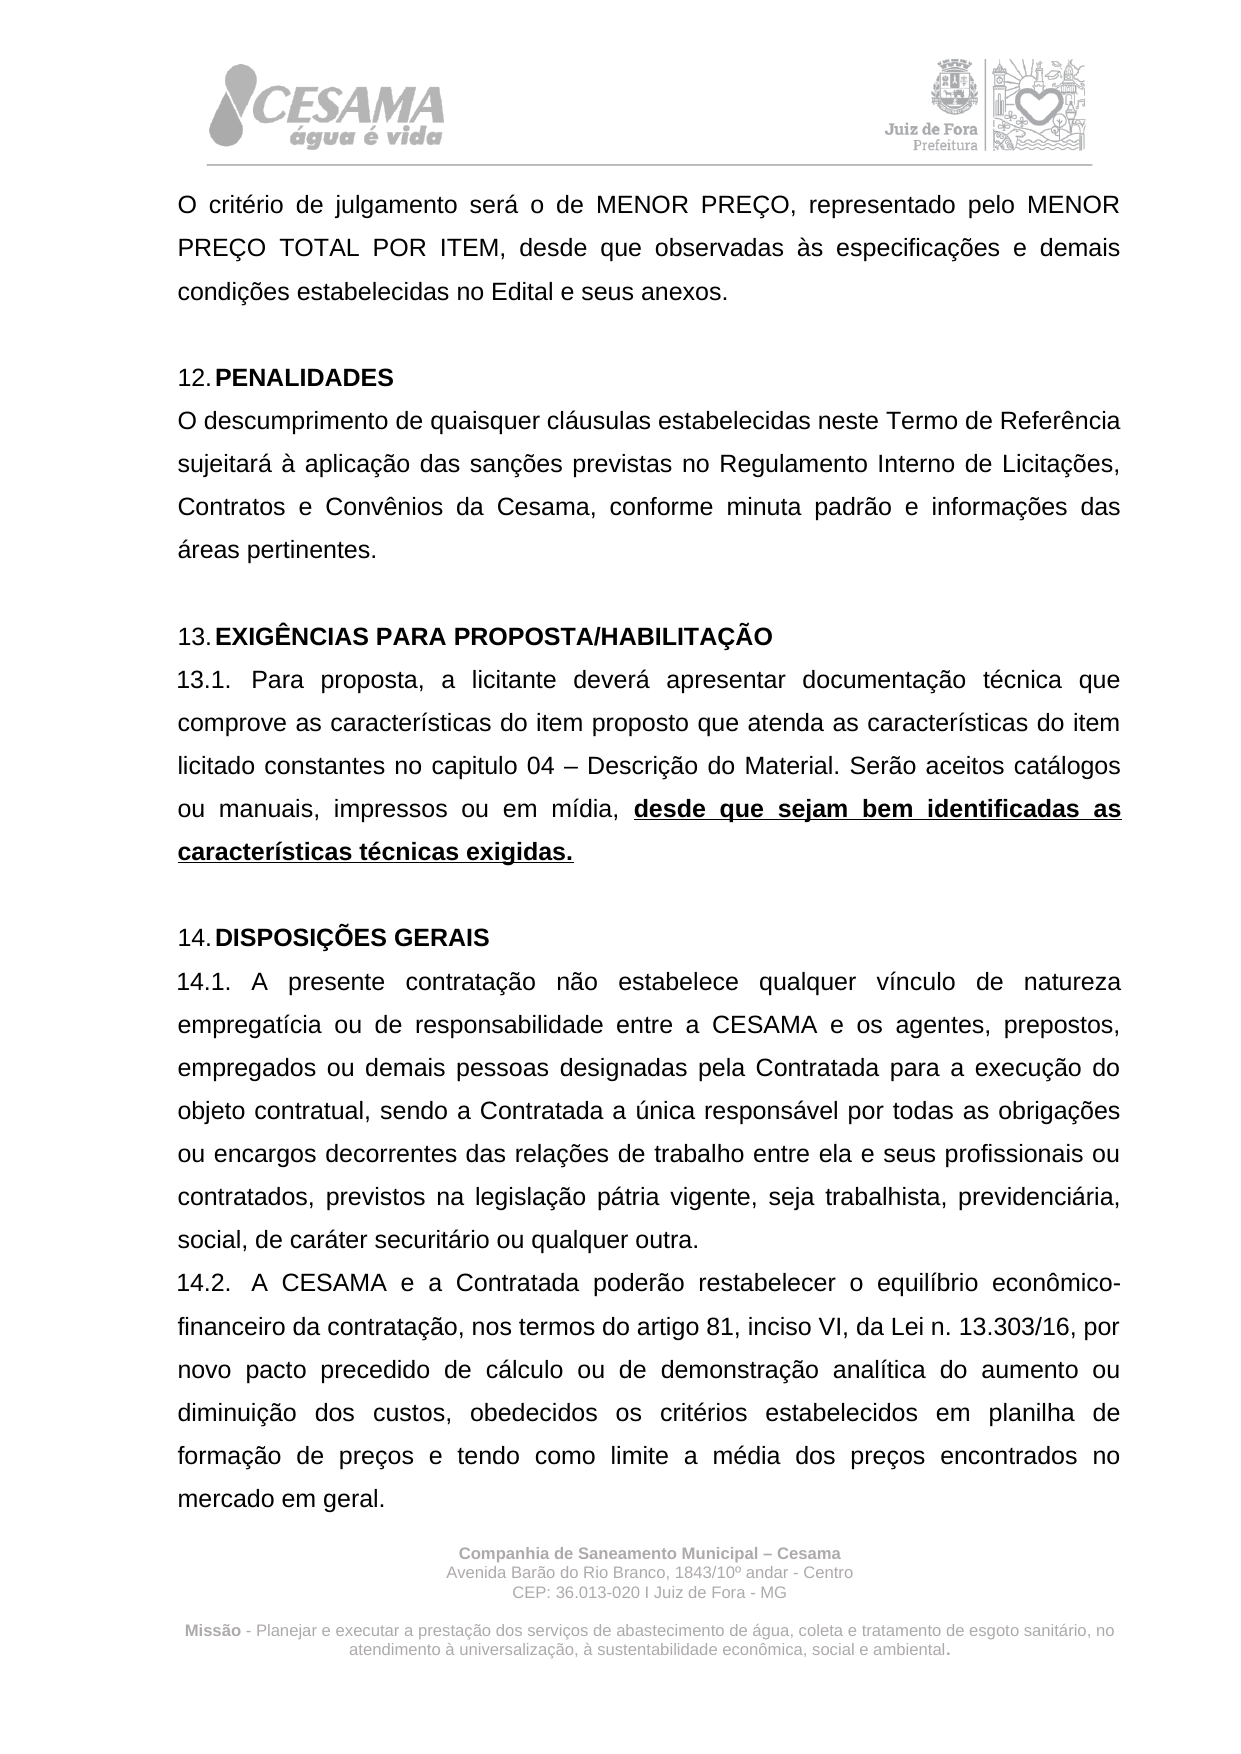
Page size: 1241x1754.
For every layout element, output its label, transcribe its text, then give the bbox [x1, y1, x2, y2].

text O critério de julgamento será o de MENOR PREÇO, representado pelo MENOR PREÇO TOTAL POR ITEM, desde que observadas às especificações e demais condições estabelecidas no Edital e seus anexos. [177, 190, 1122, 305]
picture [206, 59, 1093, 166]
list Para proposta, a licitante deverá apresentar documentação técnica que comprove as características do item proposto que atenda as características do item licitado constantes no capitulo 04 – Descrição do Material. Serão aceitos catálogos ou manuais, impressos ou em mídia, desde que sejam bem identificadas as características técnicas exigidas. [176, 665, 1122, 866]
list A CESAMA e a Contratada poderão restabelecer o equilíbrio econômico-financeiro da contratação, nos termos do artigo 81, inciso VI, da Lei n. 13.303/16, por novo pacto precedido de cálculo ou de demonstração analítica do aumento ou diminuição dos custos, obedecidos os critérios estabelecidos em planilha de formação de preços e tendo como limite a média dos preços encontrados no mercado em geral. [176, 1268, 1122, 1513]
list DISPOSIÇÕES GERAIS [177, 923, 1122, 952]
list EXIGÊNCIAS PARA PROPOSTA/HABILITAÇÃO [177, 622, 1122, 650]
text O descumprimento de quaisquer cláusulas estabelecidas neste Termo de Referência sujeitará à aplicação das sanções previstas no Regulamento Interno de Licitações, Contratos e Convênios da Cesama, conforme minuta padrão e informações das áreas pertinentes. [177, 406, 1122, 564]
list A presente contratação não estabelece qualquer vínculo de natureza empregatícia ou de responsabilidade entre a CESAMA e os agentes, prepostos, empregados ou demais pessoas designadas pela Contratada para a execução do objeto contratual, sendo a Contratada a única responsável por todas as obrigações ou encargos decorrentes das relações de trabalho entre ela e seus profissionais ou contratados, previstos na legislação pátria vigente, seja trabalhista, previdenciária, social, de caráter securitário ou qualquer outra. [176, 967, 1122, 1254]
list PENALIDADES [177, 363, 1122, 392]
